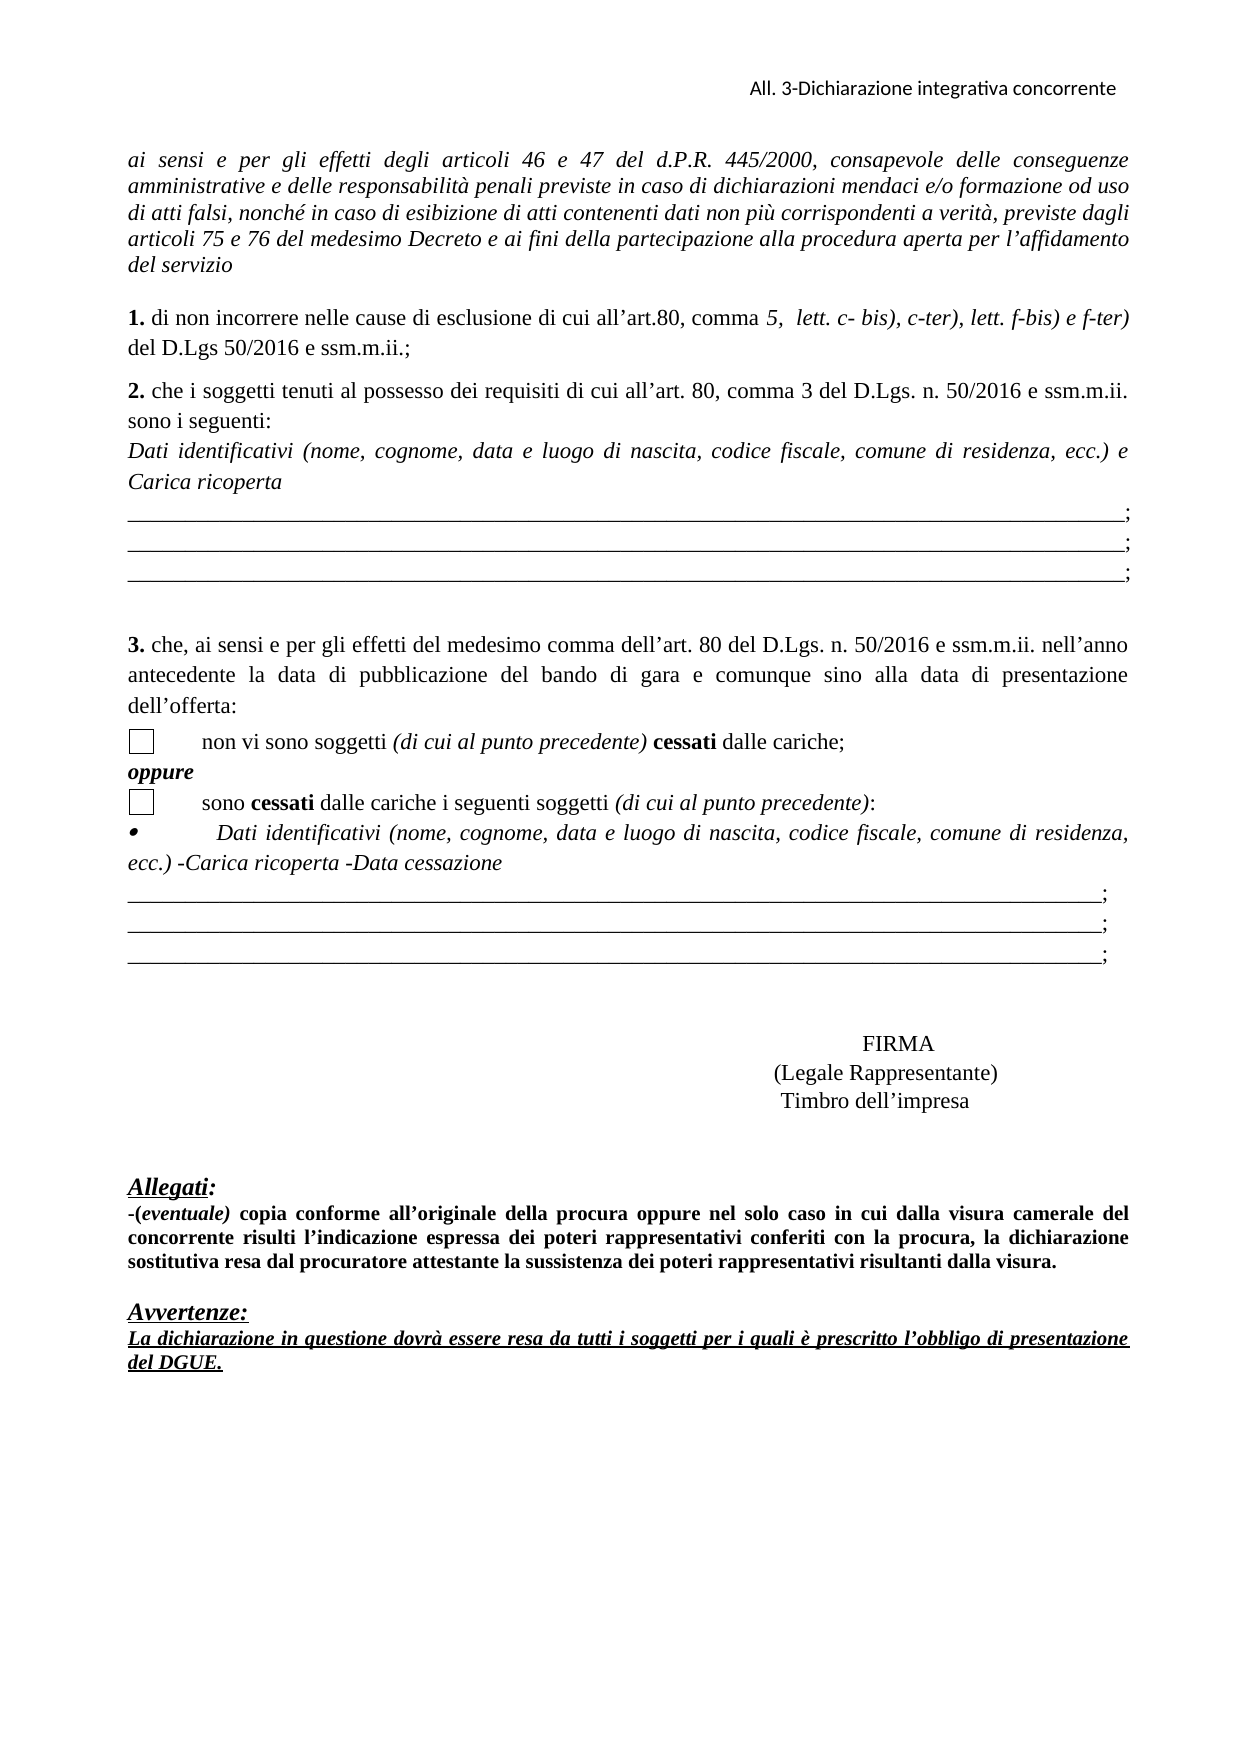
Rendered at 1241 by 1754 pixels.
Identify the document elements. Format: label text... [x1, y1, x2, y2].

text -(eventuale) copia conforme all’originale della procura oppure nel solo caso in cui dalla visura camerale del concorrente risulti l’indicazione espressa dei poteri rappresentativi conferiti con la procura, la dichiarazione sostitutiva resa dal procuratore attestante la sussistenza dei poteri rappresentativi risultanti dalla visura. [128, 1201, 1130, 1273]
text (Legale Rappresentante) [128, 1059, 998, 1085]
list 1. di non incorrere nelle cause di esclusione di cui all’art.80, comma 5, lett. c- bis), c-ter), lett. f-bis) e f-ter) del D.Lgs 50/2016 e ssm.m.ii.; [128, 304, 1130, 361]
text ai sensi e per gli effetti degli articoli 46 e 47 del d.P.R. 445/2000, consapevole delle conseguenze amministrative e delle responsabilità penali previste in caso di dichiarazioni mendaci e/o formazione od uso di atti falsi, nonché in caso di esibizione di atti contenenti dati non più corrispondenti a verità, previste dagli articoli 75 e 76 del medesimo Decreto e ai fini della partecipazione alla procedura aperta per l’affidamento del servizio [128, 146, 1130, 278]
text non vi sono soggetti (di cui al punto precedente) cessati dalle cariche; [128, 728, 1130, 754]
list _______________________________________________________________________________________; [128, 528, 1131, 554]
list _____________________________________________________________________________________; [128, 939, 1130, 966]
text sono cessati dalle cariche i seguenti soggetti (di cui al punto precedente): [128, 788, 1130, 815]
text oppure [128, 758, 1130, 785]
text La dichiarazione in questione dovrà essere resa da tutti i soggetti per i quali è prescritto l’obbligo di presentazione del DGUE. [128, 1348, 1130, 1374]
text FIRMA [862, 1031, 1127, 1057]
list _______________________________________________________________________________________; [128, 498, 1131, 524]
text Dati identificativi (nome, cognome, data e luogo di nascita, codice fiscale, comune di residenza, ecc.) e Carica ricoperta [128, 437, 1130, 494]
text Timbro dell’impresa [645, 1088, 1130, 1114]
list _____________________________________________________________________________________; [128, 909, 1130, 936]
text Allegati: [128, 1172, 1130, 1201]
text 2. che i soggetti tenuti al possesso dei requisiti di cui all’art. 80, comma 3 del D.Lgs. n. 50/2016 e ssm.m.ii. sono i seguenti: [128, 377, 1130, 434]
list _____________________________________________________________________________________; [128, 879, 1130, 906]
list _______________________________________________________________________________________; [128, 558, 1131, 585]
text Avvertenze: [128, 1297, 1130, 1326]
text La dichiarazione in questione dovrà essere resa da tutti i soggetti per i quali è prescritto l’obbligo di presentazione del DGUE. [128, 1326, 1130, 1346]
list 3. che, ai sensi e per gli effetti del medesimo comma dell’art. 80 del D.Lgs. n. 50/2016 e ssm.m.ii. nell’anno antecedente la data di pubblicazione del bando di gara e comunque sino alla data di presentazione dell’offerta: [128, 631, 1130, 718]
list Dati identificativi (nome, cognome, data e luogo di nascita, codice fiscale, comune di residenza, ecc.) -Carica ricoperta -Data cessazione [128, 819, 1130, 875]
